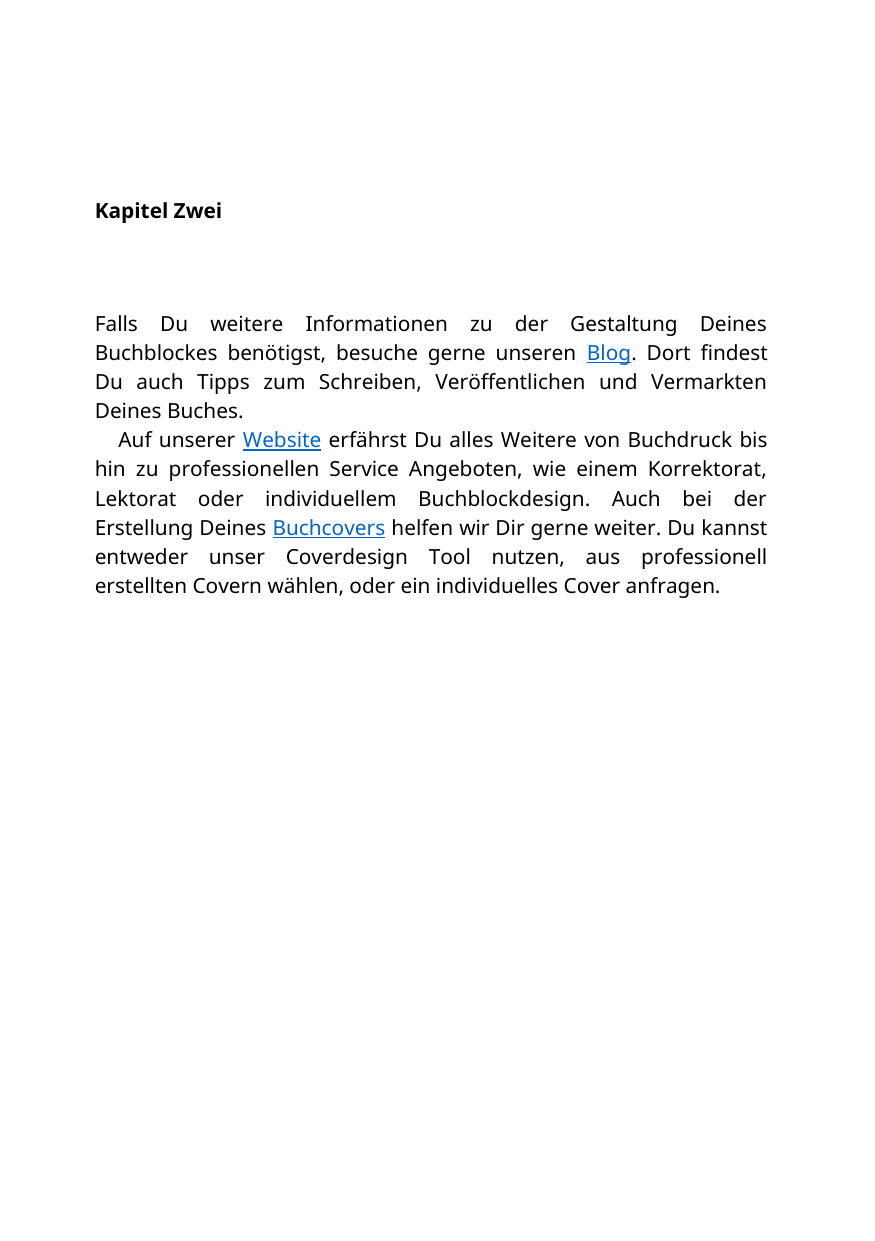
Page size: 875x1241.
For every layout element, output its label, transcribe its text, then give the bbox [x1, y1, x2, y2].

subtitle Kapitel Zwei [94, 195, 768, 224]
text Auf unserer Website erfährst Du alles Weitere von Buchdruck bis hin zu professionellen Service Angeboten, wie einem Korrektorat, Lektorat oder individuellem Buchblockdesign. Auch bei der Erstellung Deines Buchcovers helfen wir Dir gerne weiter. Du kannst entweder unser Coverdesign Tool nutzen, aus professionell erstellten Covern wählen, oder ein individuelles Cover anfragen. [94, 424, 768, 599]
text Falls Du weitere Informationen zu der Gestaltung Deines Buchblockes benötigst, besuche gerne unseren Blog. Dort findest Du auch Tipps zum Schreiben, Veröffentlichen und Vermarkten Deines Buches. [94, 308, 768, 424]
